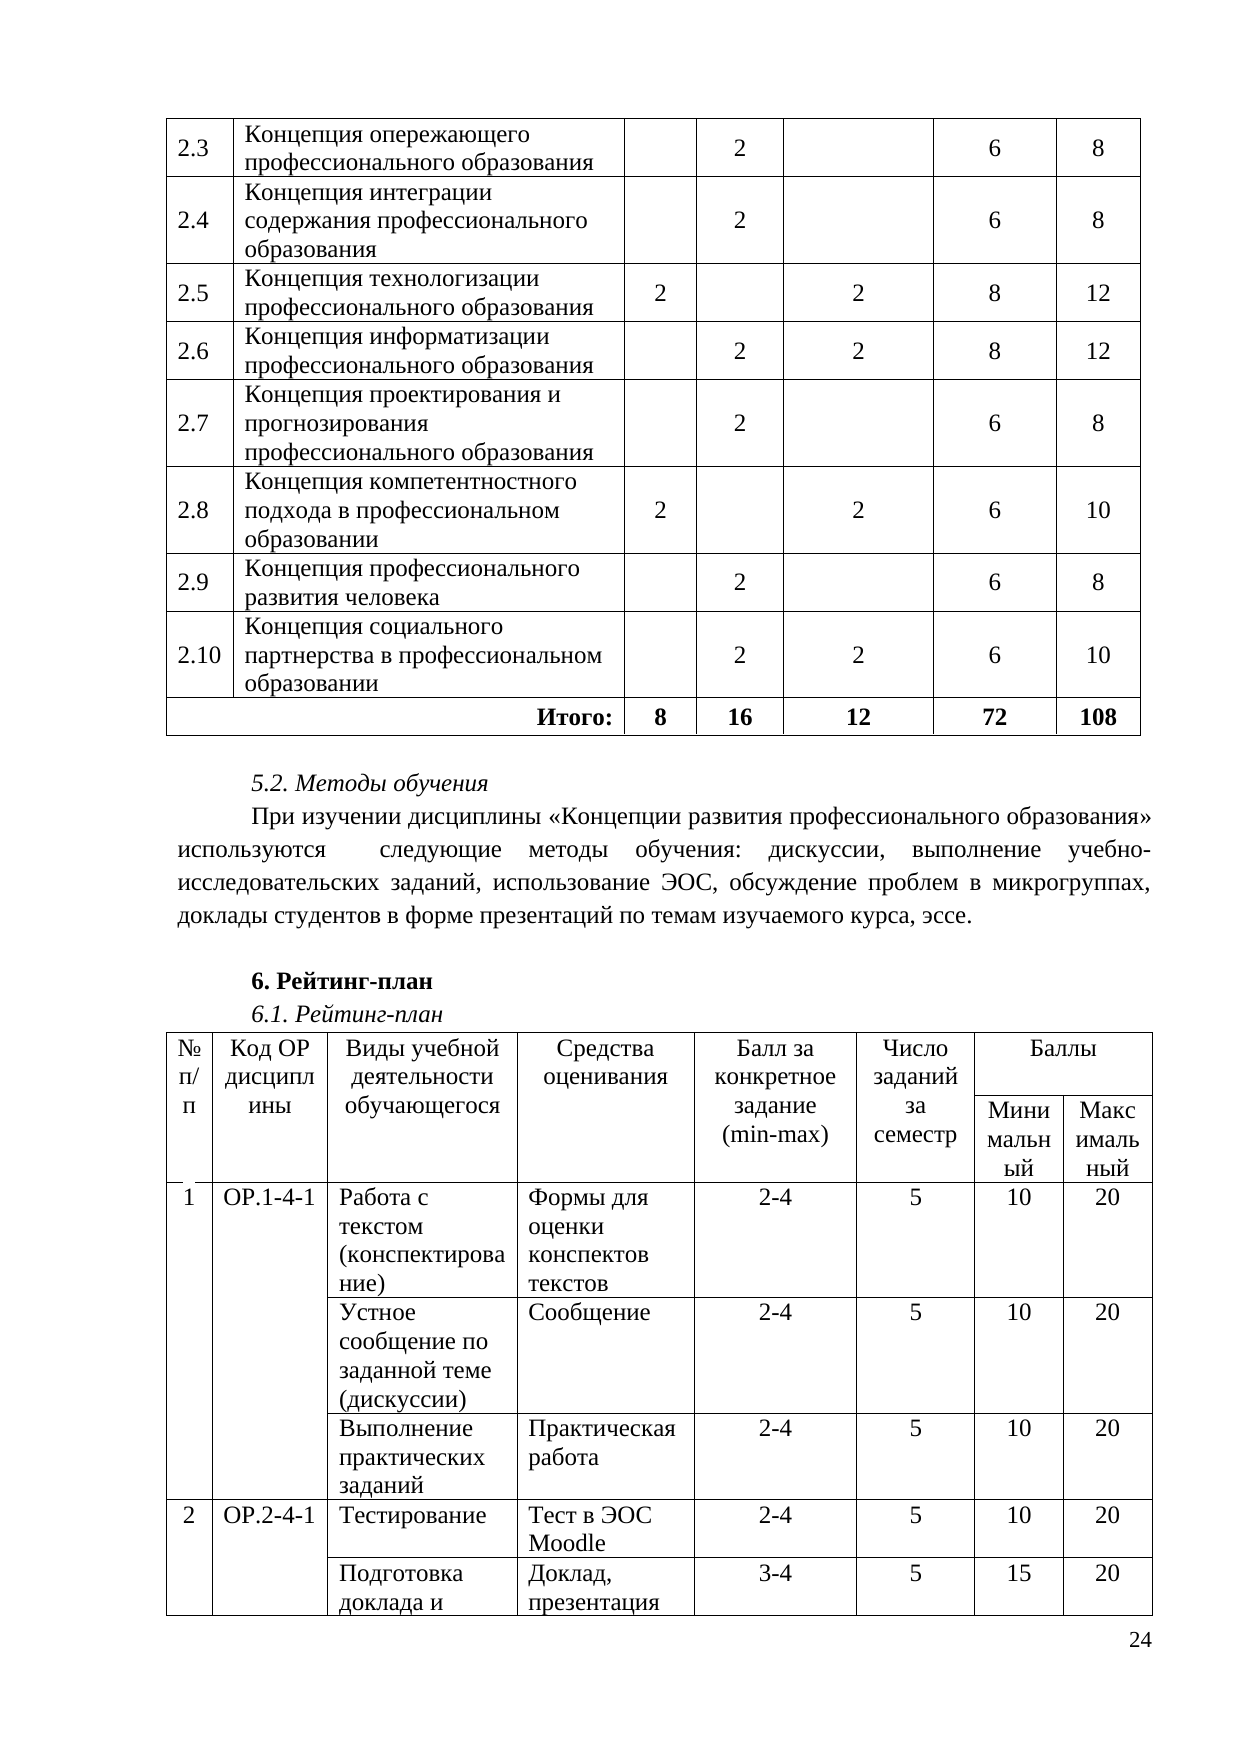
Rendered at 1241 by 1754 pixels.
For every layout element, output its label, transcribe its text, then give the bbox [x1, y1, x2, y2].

table_cell Концепция социального партнерства в профессиональном образовании [234, 612, 624, 697]
table_cell Выполнение практических заданий [328, 1414, 517, 1499]
table_header Число заданий за семестр [857, 1033, 974, 1181]
table_cell 12 [1057, 322, 1140, 379]
table_cell Устное сообщение по заданной теме (дискуссии) [328, 1298, 517, 1412]
table_cell 5 [857, 1500, 974, 1557]
table_header Виды учебной деятельности обучающегося [328, 1033, 517, 1181]
table_cell 20 [1064, 1183, 1152, 1297]
table_cell 6 [934, 612, 1056, 697]
table_cell Концепция проектирования и прогнозирования профессионального образования [234, 380, 624, 466]
table_cell 12 [784, 698, 933, 734]
table_cell 2.3 [167, 119, 233, 176]
table_cell [697, 264, 783, 321]
table_cell [784, 554, 933, 611]
table_cell Концепция интеграции содержания профессионального образования [234, 177, 624, 263]
table_cell 2.6 [167, 322, 233, 379]
table_cell Концепция опережающего профессионального образования [234, 119, 624, 176]
table_cell Тест в ЭОС Moodle [518, 1500, 694, 1557]
table_cell 5 [857, 1558, 974, 1615]
table_cell [625, 554, 696, 611]
table_cell Формы для оценки конспектов текстов [518, 1183, 694, 1297]
table_cell ОР.2-4-1 [213, 1500, 327, 1615]
table_cell 10 [975, 1500, 1063, 1557]
table_cell 2 [697, 380, 783, 466]
table_cell 8 [1057, 380, 1140, 466]
table_cell 5 [857, 1414, 974, 1499]
text 6.1. Рейтинг-план [177, 999, 1152, 1028]
table_cell 2 [697, 119, 783, 176]
table_cell 6 [934, 467, 1056, 552]
table_cell 16 [697, 698, 783, 734]
table_cell Максимальный [1064, 1096, 1152, 1181]
table_header Код ОР дисциплины [213, 1033, 327, 1181]
table_cell 2 [625, 467, 696, 552]
table_cell Концепция профессионального развития человека [234, 554, 624, 611]
table_cell 6 [934, 177, 1056, 263]
table_cell 2.5 [167, 264, 233, 321]
table_cell 20 [1064, 1558, 1152, 1615]
table_cell 8 [1057, 119, 1140, 176]
table_cell Доклад, презентация [518, 1558, 694, 1615]
table_cell 8 [625, 698, 696, 734]
table_cell 2-4 [695, 1414, 856, 1499]
table_cell [625, 177, 696, 263]
table_cell Работа с текстом (конспектирование) [328, 1183, 517, 1297]
table_cell Концепция компетентностного подхода в профессиональном образовании [234, 467, 624, 552]
table_cell [784, 177, 933, 263]
table_cell 3-4 [695, 1558, 856, 1615]
table_header №п/п [167, 1033, 212, 1181]
table_cell Тестирование [328, 1500, 517, 1557]
table_cell 2-4 [695, 1500, 856, 1557]
table_cell 2 [784, 467, 933, 552]
table_cell 8 [1057, 554, 1140, 611]
table_cell 20 [1064, 1414, 1152, 1499]
table_cell 10 [975, 1414, 1063, 1499]
table_cell 2 [625, 264, 696, 321]
text 5.2. Методы обучения [177, 768, 1152, 797]
table_cell Минимальный [975, 1096, 1063, 1181]
table_cell [784, 380, 933, 466]
table_cell 2 [697, 322, 783, 379]
table_cell 108 [1057, 698, 1140, 734]
table_cell 2 [167, 1500, 212, 1615]
table_cell 5 [857, 1183, 974, 1297]
table_cell 6 [934, 380, 1056, 466]
table_cell 2.9 [167, 554, 233, 611]
table_cell 2-4 [695, 1298, 856, 1412]
text 6. Рейтинг-план [177, 966, 1152, 995]
table_cell Сообщение [518, 1298, 694, 1412]
table_cell 2.4 [167, 177, 233, 263]
table_header Средства оценивания [518, 1033, 694, 1181]
table_cell ОР.1-4-1 [213, 1183, 327, 1499]
table_cell 8 [934, 322, 1056, 379]
table_cell [697, 467, 783, 552]
table_header Баллы [975, 1033, 1152, 1095]
table_cell 1 [167, 1183, 212, 1499]
table_cell 2 [697, 554, 783, 611]
table_cell 8 [934, 264, 1056, 321]
table_cell [625, 380, 696, 466]
table_cell Итого: [167, 698, 624, 734]
table_cell 72 [934, 698, 1056, 734]
table_cell 6 [934, 119, 1056, 176]
table_cell 2-4 [695, 1183, 856, 1297]
table_cell [625, 612, 696, 697]
table_cell 20 [1064, 1298, 1152, 1412]
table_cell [328, 1558, 517, 1615]
table_cell [784, 119, 933, 176]
table_cell 5 [857, 1298, 974, 1412]
table_cell 2 [784, 264, 933, 321]
table_cell 2 [697, 177, 783, 263]
table_cell Концепция информатизации профессионального образования [234, 322, 624, 379]
table_cell 10 [975, 1183, 1063, 1297]
table_cell 2.7 [167, 380, 233, 466]
table_cell Практическая работа [518, 1414, 694, 1499]
text При изучении дисциплины «Концепции развития профессионального образования» используются следующие методы обучения: дискуссии, выполнение учебно-исследовательских заданий, использование ЭОС, обсуждение проблем в микрогруппах, доклады студентов в форме презентаций по темам изучаемого курса, эссе. [177, 801, 1152, 929]
table_cell 2 [697, 612, 783, 697]
table_cell 2 [784, 612, 933, 697]
table_cell 2.10 [167, 612, 233, 697]
table_cell 20 [1064, 1500, 1152, 1557]
table_cell 8 [1057, 177, 1140, 263]
table_cell 10 [1057, 467, 1140, 552]
table_cell [625, 322, 696, 379]
table_cell 2 [784, 322, 933, 379]
table_cell [625, 119, 696, 176]
table_cell 12 [1057, 264, 1140, 321]
table_cell 2.8 [167, 467, 233, 552]
table_header Балл за конкретное задание (min-max) [695, 1033, 856, 1181]
table_cell 10 [1057, 612, 1140, 697]
table_cell 10 [975, 1298, 1063, 1412]
table_cell Концепция технологизации профессионального образования [234, 264, 624, 321]
table_cell 15 [975, 1558, 1063, 1615]
table_cell 6 [934, 554, 1056, 611]
